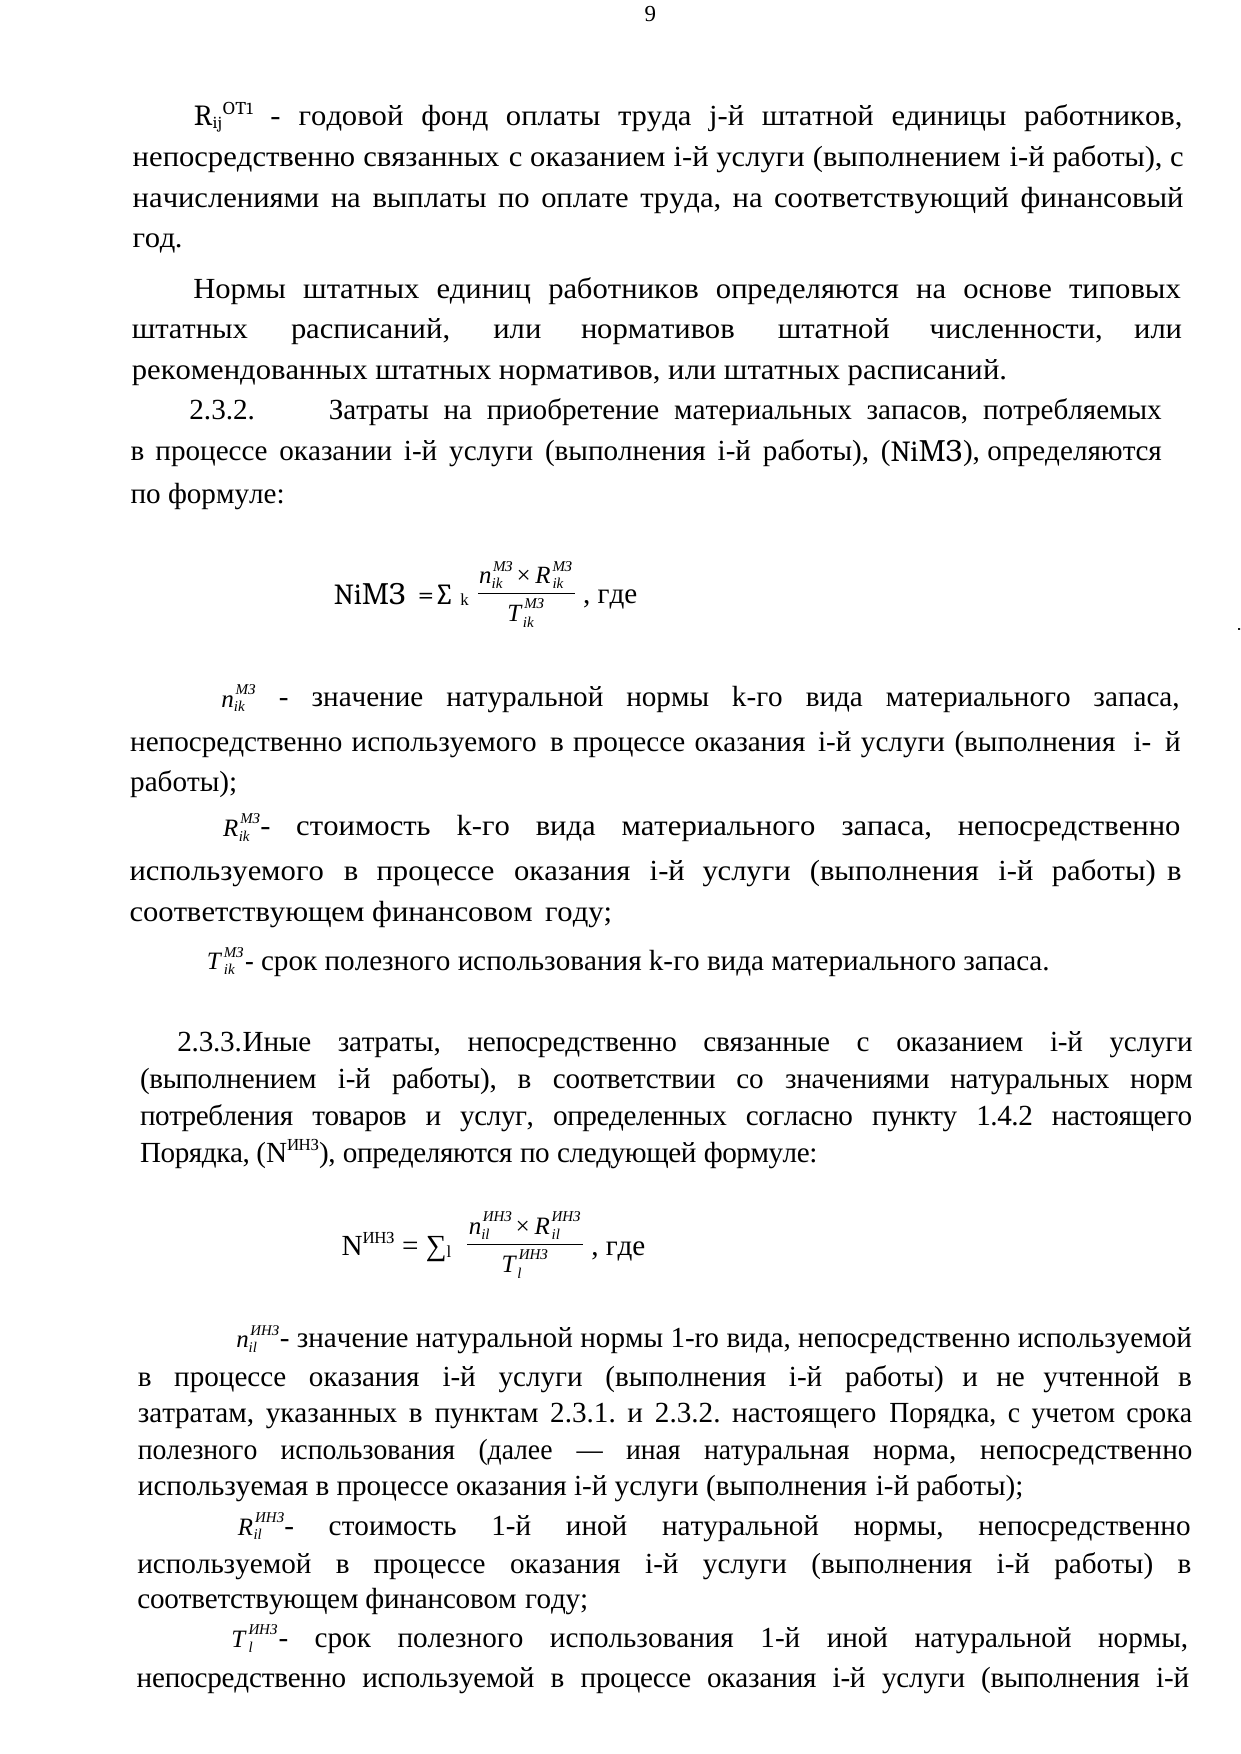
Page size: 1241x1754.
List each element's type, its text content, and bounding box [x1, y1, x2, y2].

text - значение натуральной нормы 1-ro вида, непосредственно используемой в процессе оказания i-й услуги (выполнения i-й работы) и не учтенной в затратам, указанных в пунктам 2.3.1. и 2.3.2. настоящего Порядка, с учетом срока полезного использования (далее — иная натуральная норма, непосредственно используемая в процессе оказания i-й услуги (выполнения i-й работы); [138, 1320, 1192, 1501]
text - срок полезного использования k-гo вида материального запаса. [192, 943, 1197, 979]
text - стоимость 1-й иной натуральной нормы, непосредственно используемой в процессе оказания i-й услуги (выполнения i-й работы) в соответствующем финансовом году; [137, 1508, 1191, 1615]
text RijОТ1 - годовой фонд оплаты труда j-й штатной единицы работников, непосредственно связанных с оказанием i-й услуги (выполнением i-й работы), с начислениями на выплаты по оплате труда, на соответствующий финансовый год. [132, 98, 1184, 254]
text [136, 1620, 1189, 1693]
text NИНЗ = ∑l , где [138, 1208, 1192, 1281]
text - стоимость k-гo вида материального запаса, непосредственно используемого в процессе оказания i-й услуги (выполнения i-й работы) в соответствующем финансовом году; [129, 808, 1182, 927]
text NiМЗ =∑ k , где [130, 557, 1181, 631]
text Нормы штатных единиц работников определяются на основе типовых штатных расписаний, или нормативов штатной численности, или рекомендованных штатных нормативов, или штатных расписаний. [132, 271, 1182, 386]
text - значение натуральной нормы k-гo вида материального запаса, непосредственно используемого в процессе оказания i-й услуги (выполнения i- й работы); [130, 679, 1181, 798]
list Иные затраты, непосредственно связанные с оказанием i-й услуги (выполнением i-й работы), в соответствии со значениями натуральных норм потребления товаров и услуг, определенных согласно пункту 1.4.2 настоящего Порядка, (NИНЗ), определяются по следующей формуле: [140, 1024, 1193, 1168]
list Затраты на приобретение материальных запасов, потребляемых в процессе оказании i-й услуги (выполнения i-й работы), (NiМЗ), определяются по формуле: [130, 392, 1162, 510]
